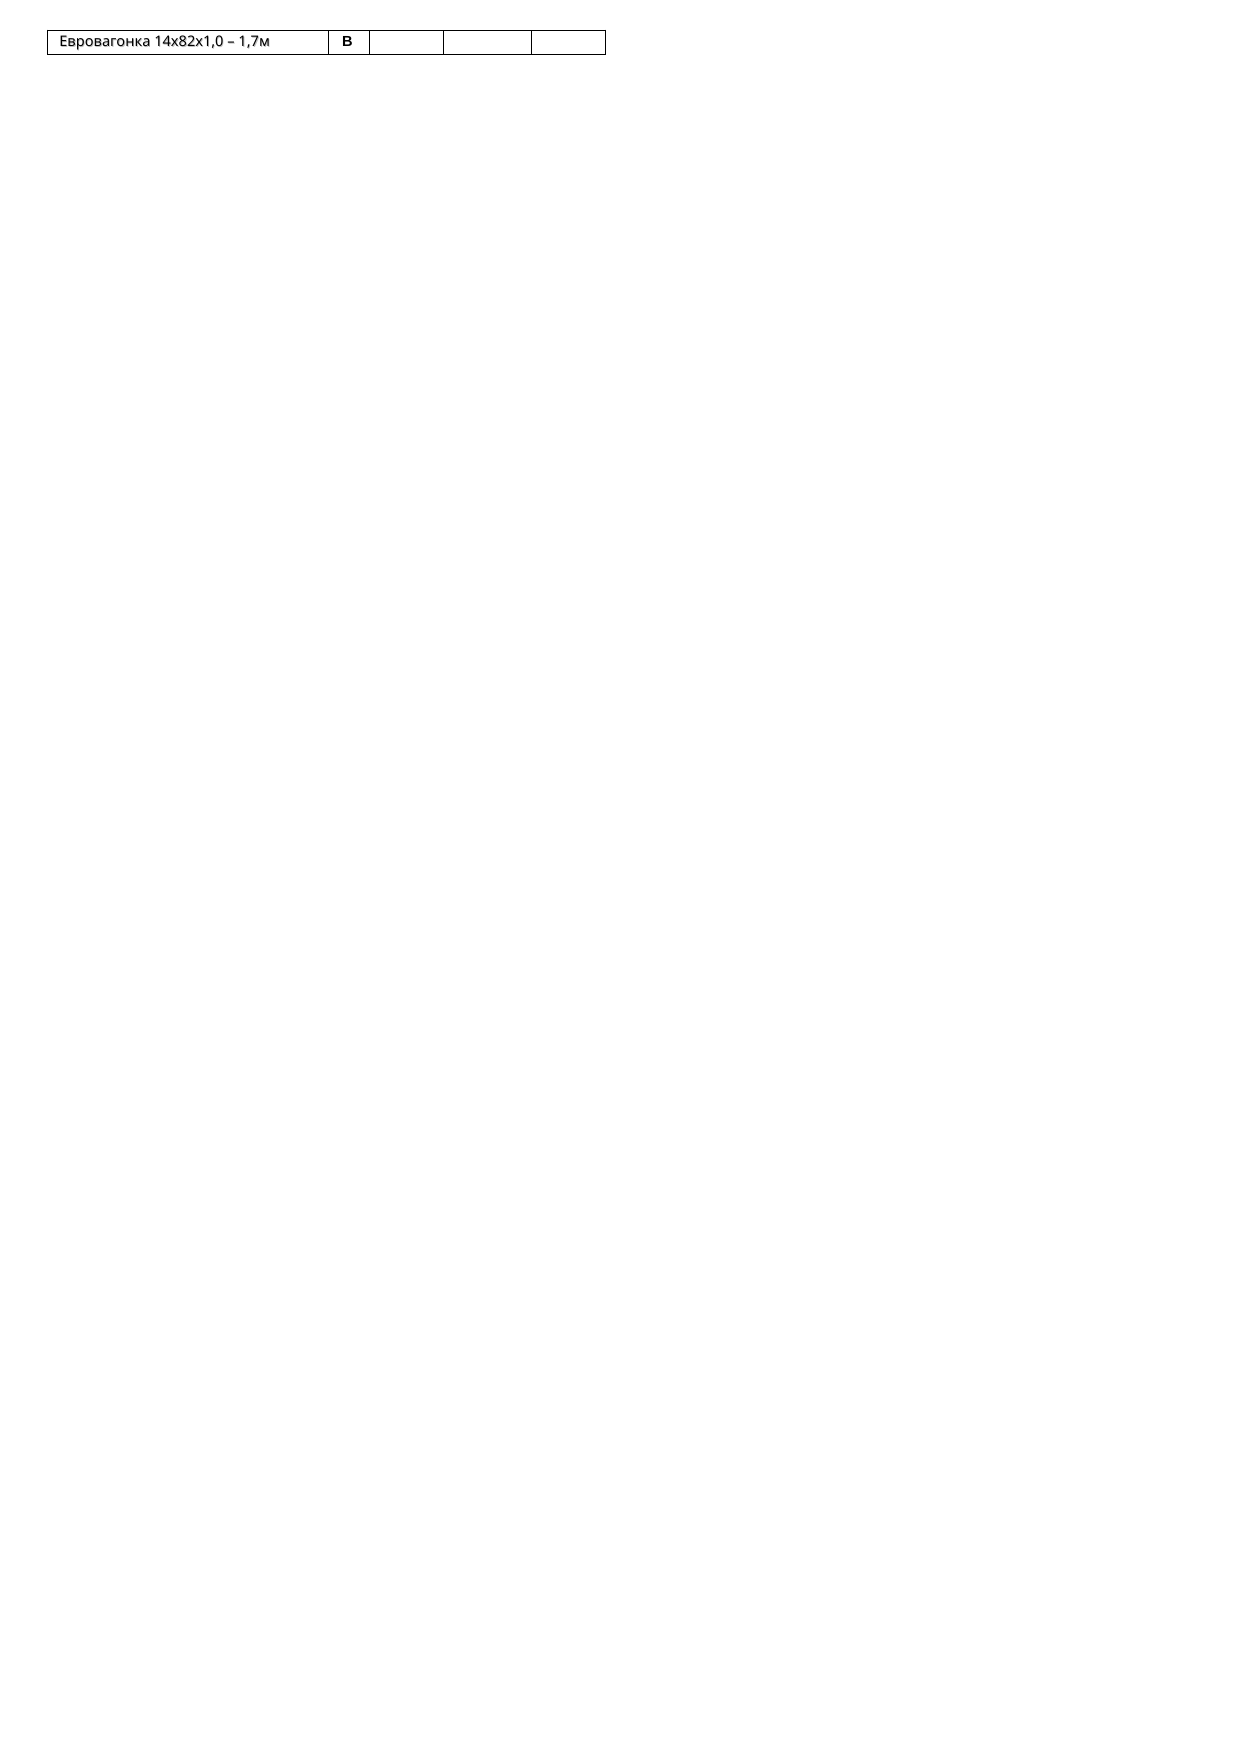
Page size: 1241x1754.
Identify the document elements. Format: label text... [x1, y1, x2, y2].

table_cell В [329, 31, 369, 54]
table_cell 414 [444, 31, 531, 54]
table_cell Евровагонка 14х82х1,0 – 1,7м [48, 31, 328, 54]
table_cell от 36 [532, 31, 605, 54]
table_cell 440 [370, 31, 443, 54]
